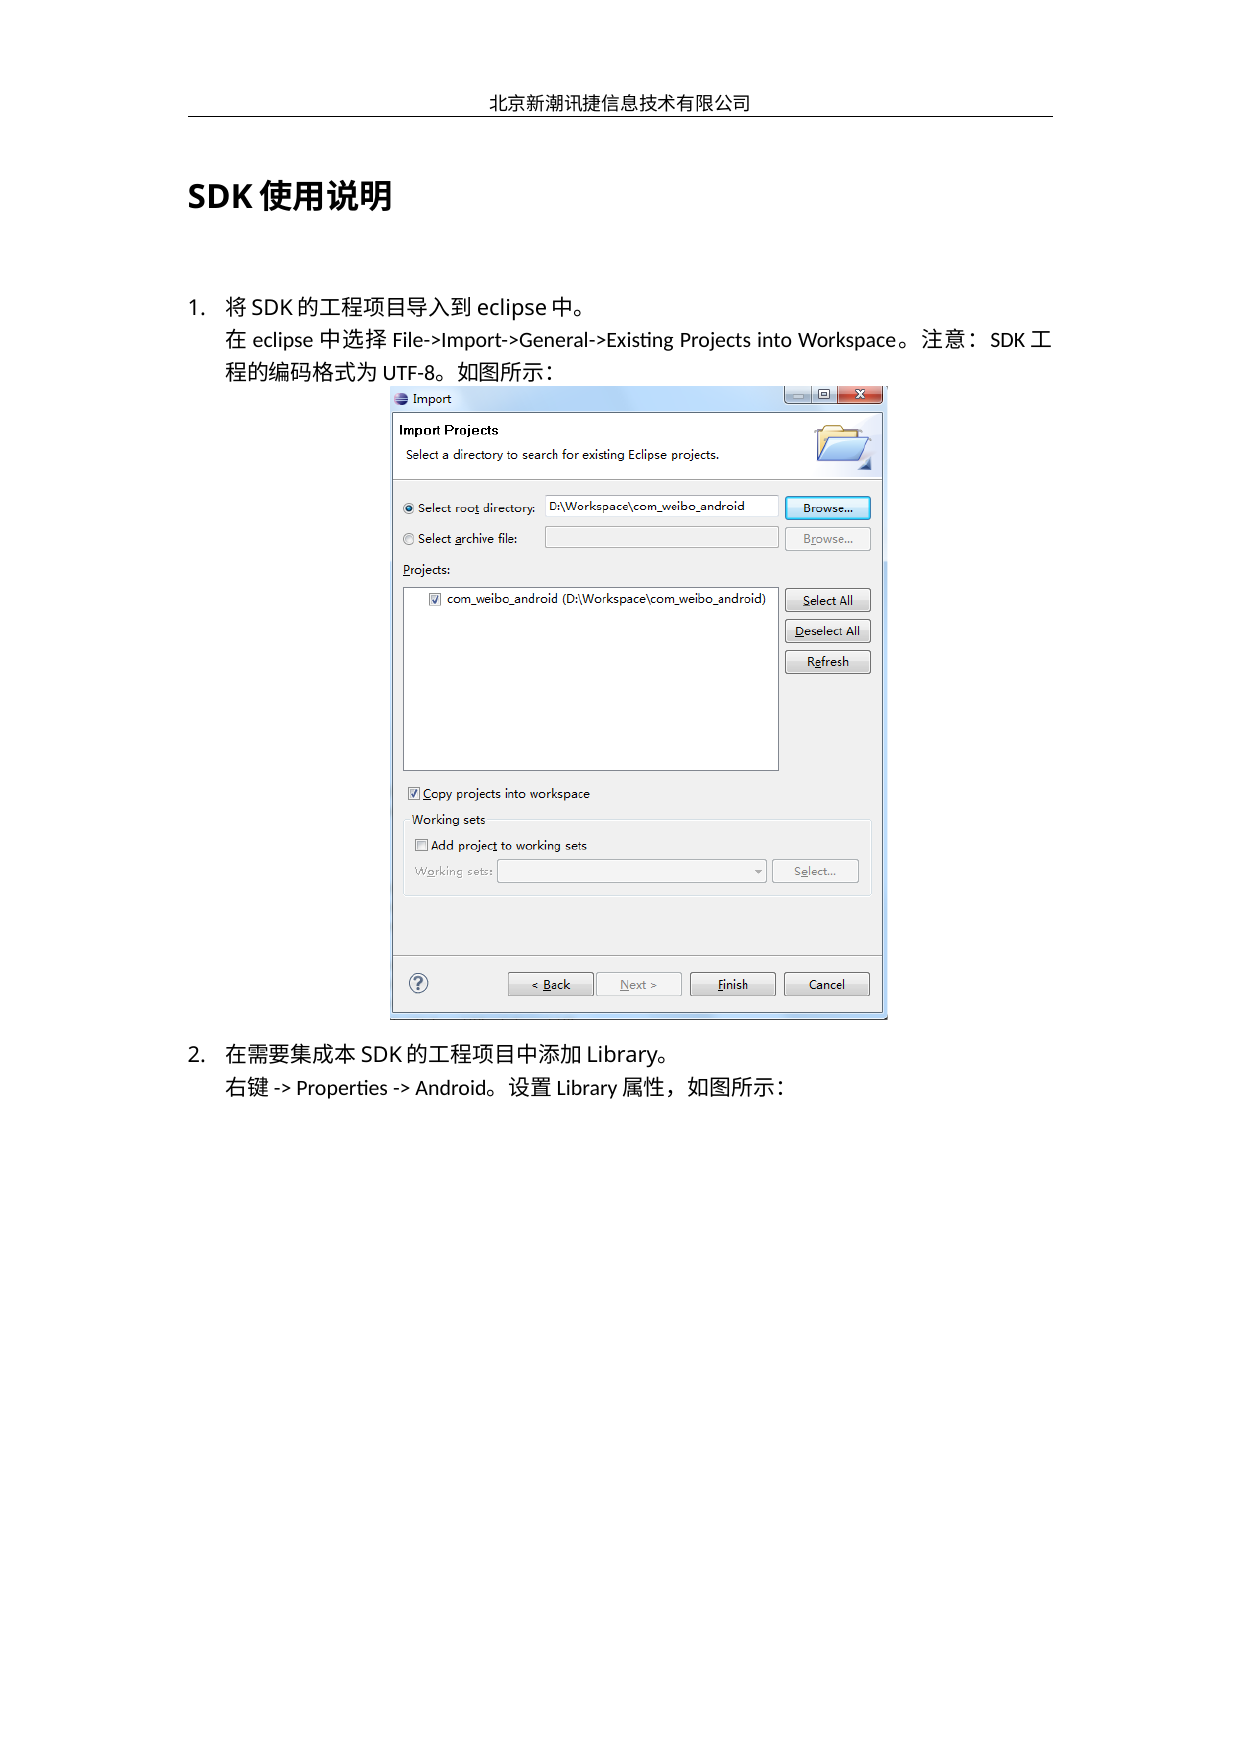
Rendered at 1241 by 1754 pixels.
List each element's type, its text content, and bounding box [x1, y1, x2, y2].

subtitle SDK使用说明 [187, 162, 1053, 227]
picture [390, 386, 888, 1020]
list 在eclipse中选择File->Import->General->Existing Projects into Workspace。注意：SDK工程的编码格式为UTF-8。如图所示： [225, 322, 1053, 387]
list 在需要集成本SDK的工程项目中添加Library。 [187, 1037, 1053, 1069]
list 将SDK的工程项目导入到eclipse中。 [187, 289, 1053, 322]
list 右键 -> Properties -> Android。设置Library属性，如图所示： [225, 1069, 1053, 1102]
